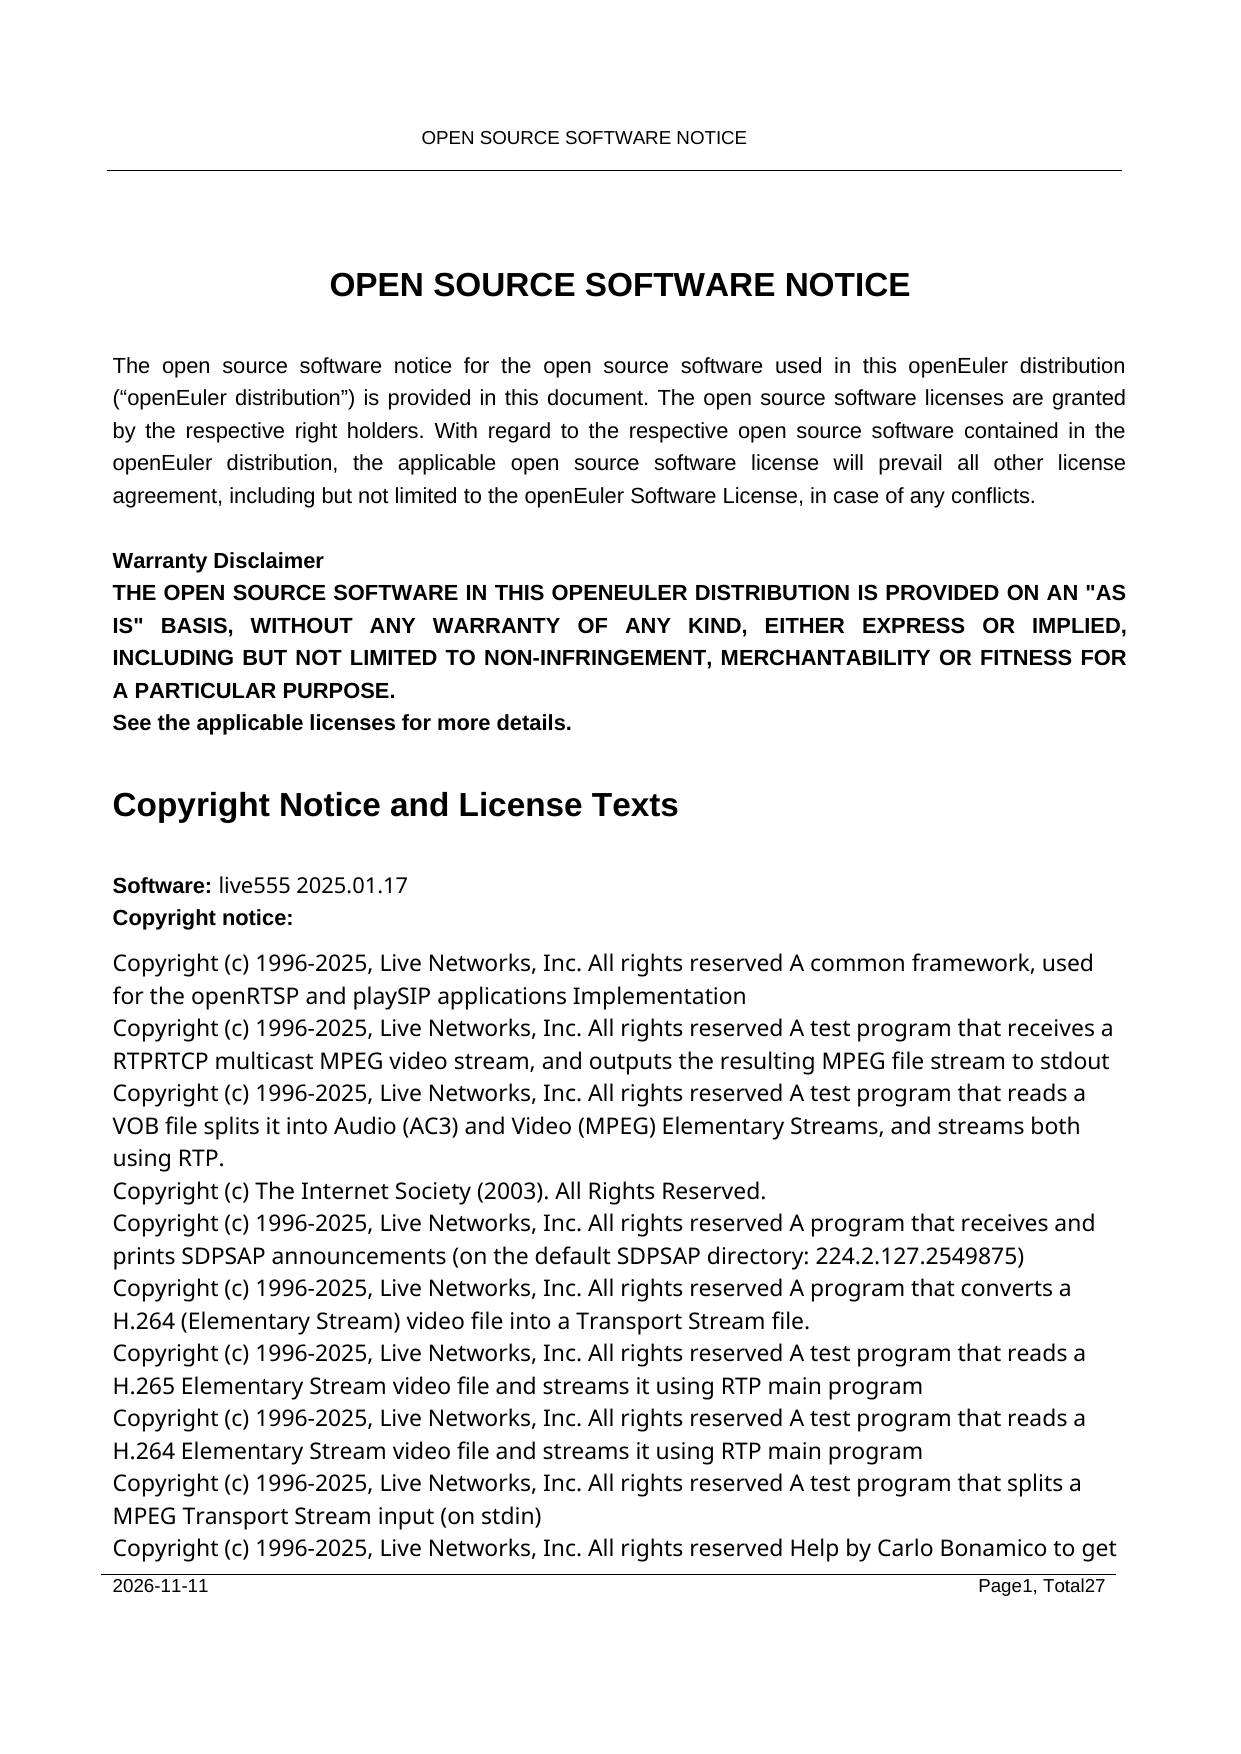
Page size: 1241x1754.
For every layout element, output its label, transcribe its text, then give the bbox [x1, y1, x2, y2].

text Copyright notice: [112, 901, 1128, 934]
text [112, 947, 1128, 1564]
text Copyright Notice and License Texts [112, 771, 1128, 836]
title Software: live555 2025.01.17 [112, 869, 1128, 901]
text OPEN SOURCE SOFTWARE NOTICE [112, 251, 1128, 316]
text The open source software notice for the open source software used in this openEuler distribution (“openEuler distribution”) is provided in this document. The open source software licenses are granted by the respective right holders. With regard to the respective open source software contained in the openEuler distribution, the applicable open source software license will prevail all other license agreement, including but not limited to the openEuler Software License, in case of any conflicts. [112, 349, 1128, 511]
text Warranty Disclaimer [112, 544, 1128, 576]
text THE OPEN SOURCE SOFTWARE IN THIS OPENEULER DISTRIBUTION IS PROVIDED ON AN "AS IS" BASIS, WITHOUT ANY WARRANTY OF ANY KIND, EITHER EXPRESS OR IMPLIED, INCLUDING BUT NOT LIMITED TO NON-INFRINGEMENT, MERCHANTABILITY OR FITNESS FOR A PARTICULAR PURPOSE. See the applicable licenses for more details. [112, 576, 1128, 739]
